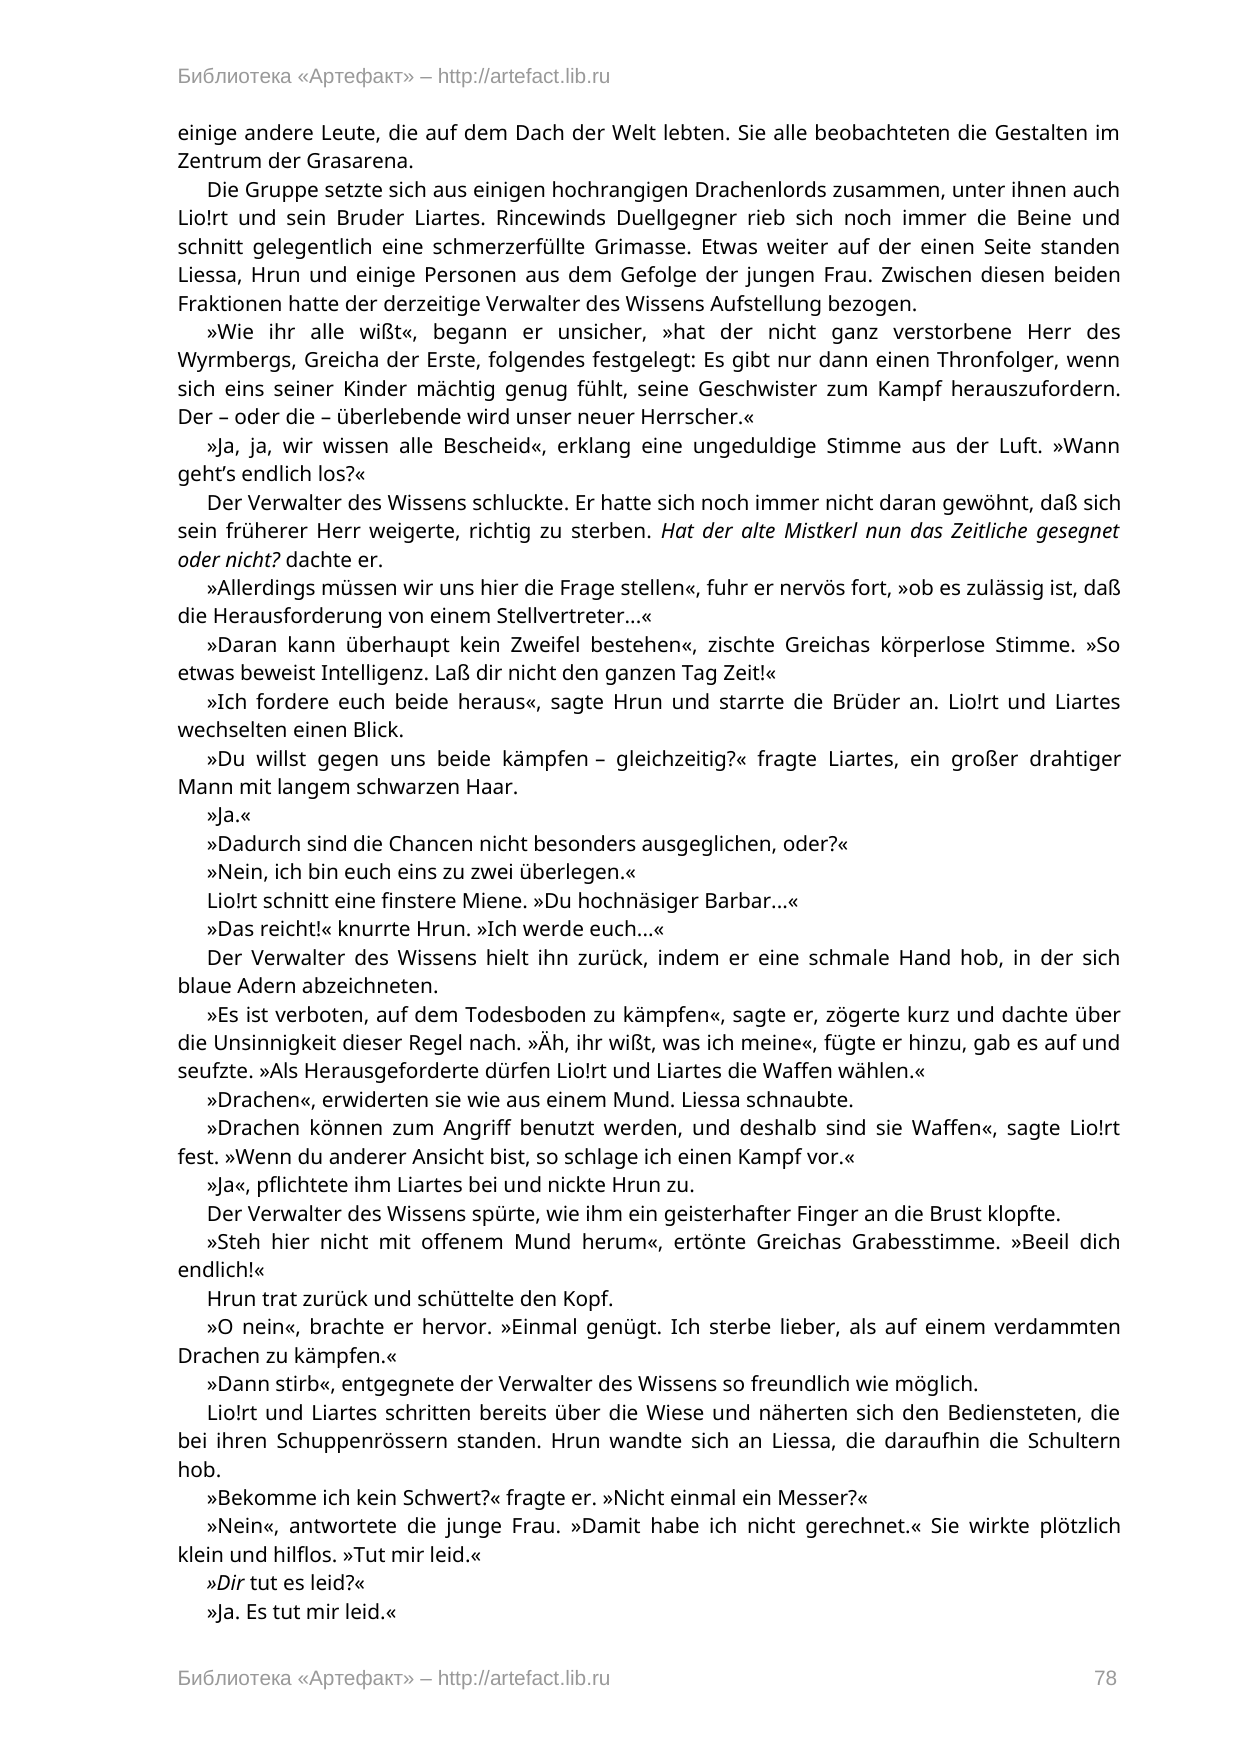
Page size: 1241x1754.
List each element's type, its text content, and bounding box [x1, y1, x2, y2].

text »Du willst gegen uns beide kämpfen – gleichzeitig?« fragte Liartes, ein großer drahtiger Mann mit langem schwarzen Haar. [177, 744, 1122, 801]
text »Wie ihr alle wißt«, begann er unsicher, »hat der nicht ganz verstorbene Herr des Wyrmbergs, Greicha der Erste, folgendes festgelegt: Es gibt nur dann einen Thronfolger, wenn sich eins seiner Kinder mächtig genug fühlt, seine Geschwister zum Kampf herauszufordern. Der – oder die – überlebende wird unser neuer Herrscher.« [177, 317, 1122, 431]
text »Ja, ja, wir wissen alle Bescheid«, erklang eine ungeduldige Stimme aus der Luft. »Wann geht’s endlich los?« [177, 431, 1122, 488]
text Lio!rt und Liartes schritten bereits über die Wiese und näherten sich den Bediensteten, die bei ihren Schuppenrössern standen. Hrun wandte sich an Liessa, die daraufhin die Schultern hob. [177, 1398, 1122, 1483]
text »Dir tut es leid?« [177, 1568, 1122, 1597]
text »Nein, ich bin euch eins zu zwei überlegen.« [177, 857, 1122, 886]
text »Ich fordere euch beide heraus«, sagte Hrun und starrte die Brüder an. Lio!rt und Liartes wechselten einen Blick. [177, 687, 1122, 744]
text »Allerdings müssen wir uns hier die Frage stellen«, fuhr er nervös fort, »ob es zulässig ist, daß die Herausforderung von einem Stellvertreter...« [177, 573, 1122, 630]
text »Ja.« [177, 801, 1122, 829]
text Der Verwalter des Wissens hielt ihn zurück, indem er eine schmale Hand hob, in der sich blaue Adern abzeichneten. [177, 943, 1122, 1000]
text Hrun trat zurück und schüttelte den Kopf. [177, 1284, 1122, 1312]
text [177, 118, 1122, 175]
text »Daran kann überhaupt kein Zweifel bestehen«, zischte Greichas körperlose Stimme. »So etwas beweist Intelligenz. Laß dir nicht den ganzen Tag Zeit!« [177, 630, 1122, 687]
text »Drachen können zum Angriff benutzt werden, und deshalb sind sie Waffen«, sagte Lio!rt fest. »Wenn du anderer Ansicht bist, so schlage ich einen Kampf vor.« [177, 1113, 1122, 1170]
text »Steh hier nicht mit offenem Mund herum«, ertönte Greichas Grabesstimme. »Beeil dich endlich!« [177, 1227, 1122, 1284]
text »Dadurch sind die Chancen nicht besonders ausgeglichen, oder?« [177, 829, 1122, 857]
text »O nein«, brachte er hervor. »Einmal genügt. Ich sterbe lieber, als auf einem verdammten Drachen zu kämpfen.« [177, 1312, 1122, 1369]
text »Ja«, pflichtete ihm Liartes bei und nickte Hrun zu. [177, 1170, 1122, 1199]
text »Nein«, antwortete die junge Frau. »Damit habe ich nicht gerechnet.« Sie wirkte plötzlich klein und hilflos. »Tut mir leid.« [177, 1512, 1122, 1568]
text Der Verwalter des Wissens spürte, wie ihm ein geisterhafter Finger an die Brust klopfte. [177, 1199, 1122, 1227]
text »Dann stirb«, entgegnete der Verwalter des Wissens so freundlich wie möglich. [177, 1369, 1122, 1398]
text Die Gruppe setzte sich aus einigen hochrangigen Drachenlords zusammen, unter ihnen auch Lio!rt und sein Bruder Liartes. Rincewinds Duellgegner rieb sich noch immer die Beine und schnitt gelegentlich eine schmerzerfüllte Grimasse. Etwas weiter auf der einen Seite standen Liessa, Hrun und einige Personen aus dem Gefolge der jungen Frau. Zwischen diesen beiden Fraktionen hatte der derzeitige Verwalter des Wissens Aufstellung bezogen. [177, 175, 1122, 317]
text »Ja. Es tut mir leid.« [177, 1597, 1122, 1625]
text »Das reicht!« knurrte Hrun. »Ich werde euch...« [177, 914, 1122, 943]
text »Bekomme ich kein Schwert?« fragte er. »Nicht einmal ein Messer?« [177, 1483, 1122, 1512]
text Lio!rt schnitt eine finstere Miene. »Du hochnäsiger Barbar...« [177, 886, 1122, 914]
text Der Verwalter des Wissens schluckte. Er hatte sich noch immer nicht daran gewöhnt, daß sich sein früherer Herr weigerte, richtig zu sterben. Hat der alte Mistkerl nun das Zeitliche gesegnet oder nicht? dachte er. [177, 488, 1122, 573]
text »Drachen«, erwiderten sie wie aus einem Mund. Liessa schnaubte. [177, 1085, 1122, 1113]
text »Es ist verboten, auf dem Todesboden zu kämpfen«, sagte er, zögerte kurz und dachte über die Unsinnigkeit dieser Regel nach. »Äh, ihr wißt, was ich meine«, fügte er hinzu, gab es auf und seufzte. »Als Herausgeforderte dürfen Lio!rt und Liartes die Waffen wählen.« [177, 1000, 1122, 1085]
